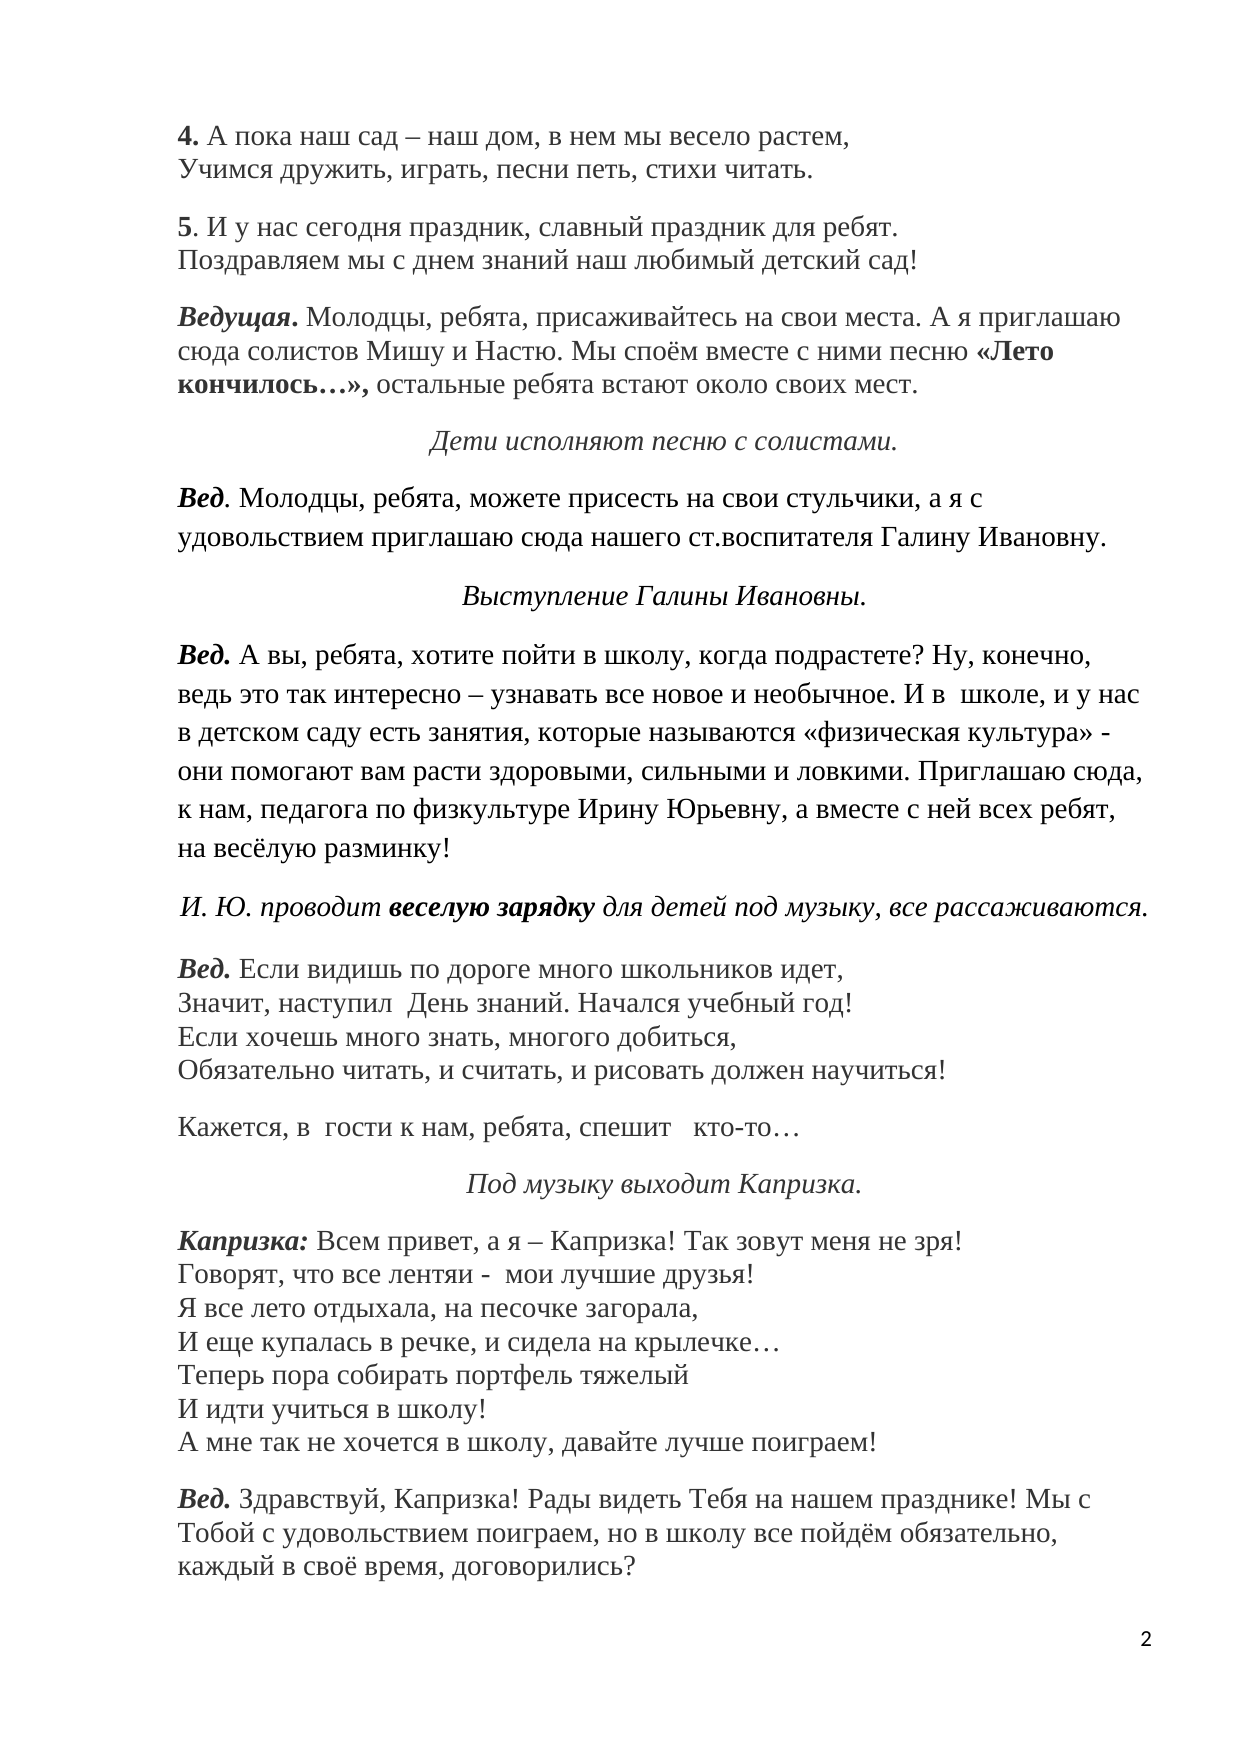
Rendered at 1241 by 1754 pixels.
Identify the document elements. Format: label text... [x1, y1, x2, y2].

text Вед. Здравствуй, Капризка! Рады видеть Тебя на нашем празднике! Мы с Тобой с удовольствием поиграем, но в школу все пойдём обязательно, каждый в своё время, договорились? [177, 1481, 1152, 1582]
text Вед. А вы, ребята, хотите пойти в школу, когда подрастете? Ну, конечно, ведь это так интересно – узнавать все новое и необычное. И в школе, и у нас в детском саду есть занятия, которые называются «физическая культура» - они помогают вам расти здоровыми, сильными и ловкими. Приглашаю сюда, к нам, педагога по физкультуре Ирину Юрьевну, а вместе с ней всех ребят, на весёлую разминку! [177, 637, 1152, 864]
text 5. И у нас сегодня праздник, славный праздник для ребят. Поздравляем мы с днем знаний наш любимый детский сад! [177, 209, 1152, 276]
text Выступление Галины Ивановны. [177, 578, 1152, 612]
text Вед. Если видишь по дороге много школьников идет, Значит, наступил День знаний. Начался учебный год! Если хочешь много знать, многого добиться, Обязательно читать, и считать, и рисовать должен научиться! [177, 952, 1152, 1086]
text Кажется, в гости к нам, ребята, спешит кто-то… [177, 1109, 1152, 1143]
text Ведущая. Молодцы, ребята, присаживайтесь на свои места. А я приглашаю сюда солистов Мишу и Настю. Мы споём вместе с ними песню «Лето кончилось…», остальные ребята встают около своих мест. [177, 299, 1152, 400]
text И. Ю. проводит веселую зарядку для детей под музыку, все рассаживаются. [177, 889, 1152, 923]
text Под музыку выходит Капризка. [177, 1166, 1152, 1200]
text Дети исполняют песню с солистами. [177, 423, 1152, 457]
text Капризка: Всем привет, а я – Капризка! Так зовут меня не зря! Говорят, что все лентяи - мои лучшие друзья! Я все лето отдыхала, на песочке загорала, И еще купалась в речке, и сидела на крылечке… Теперь пора собирать портфель тяжелый И идти учиться в школу! А мне так не хочется в школу, давайте лучше поиграем! [177, 1223, 1152, 1458]
text Вед. Молодцы, ребята, можете присесть на свои стульчики, а я с удовольствием приглашаю сюда нашего ст.воспитателя Галину Ивановну. [177, 480, 1152, 552]
text 4. А пока наш сад – наш дом, в нем мы весело растем, Учимся дружить, играть, песни петь, стихи читать. [177, 118, 1152, 185]
